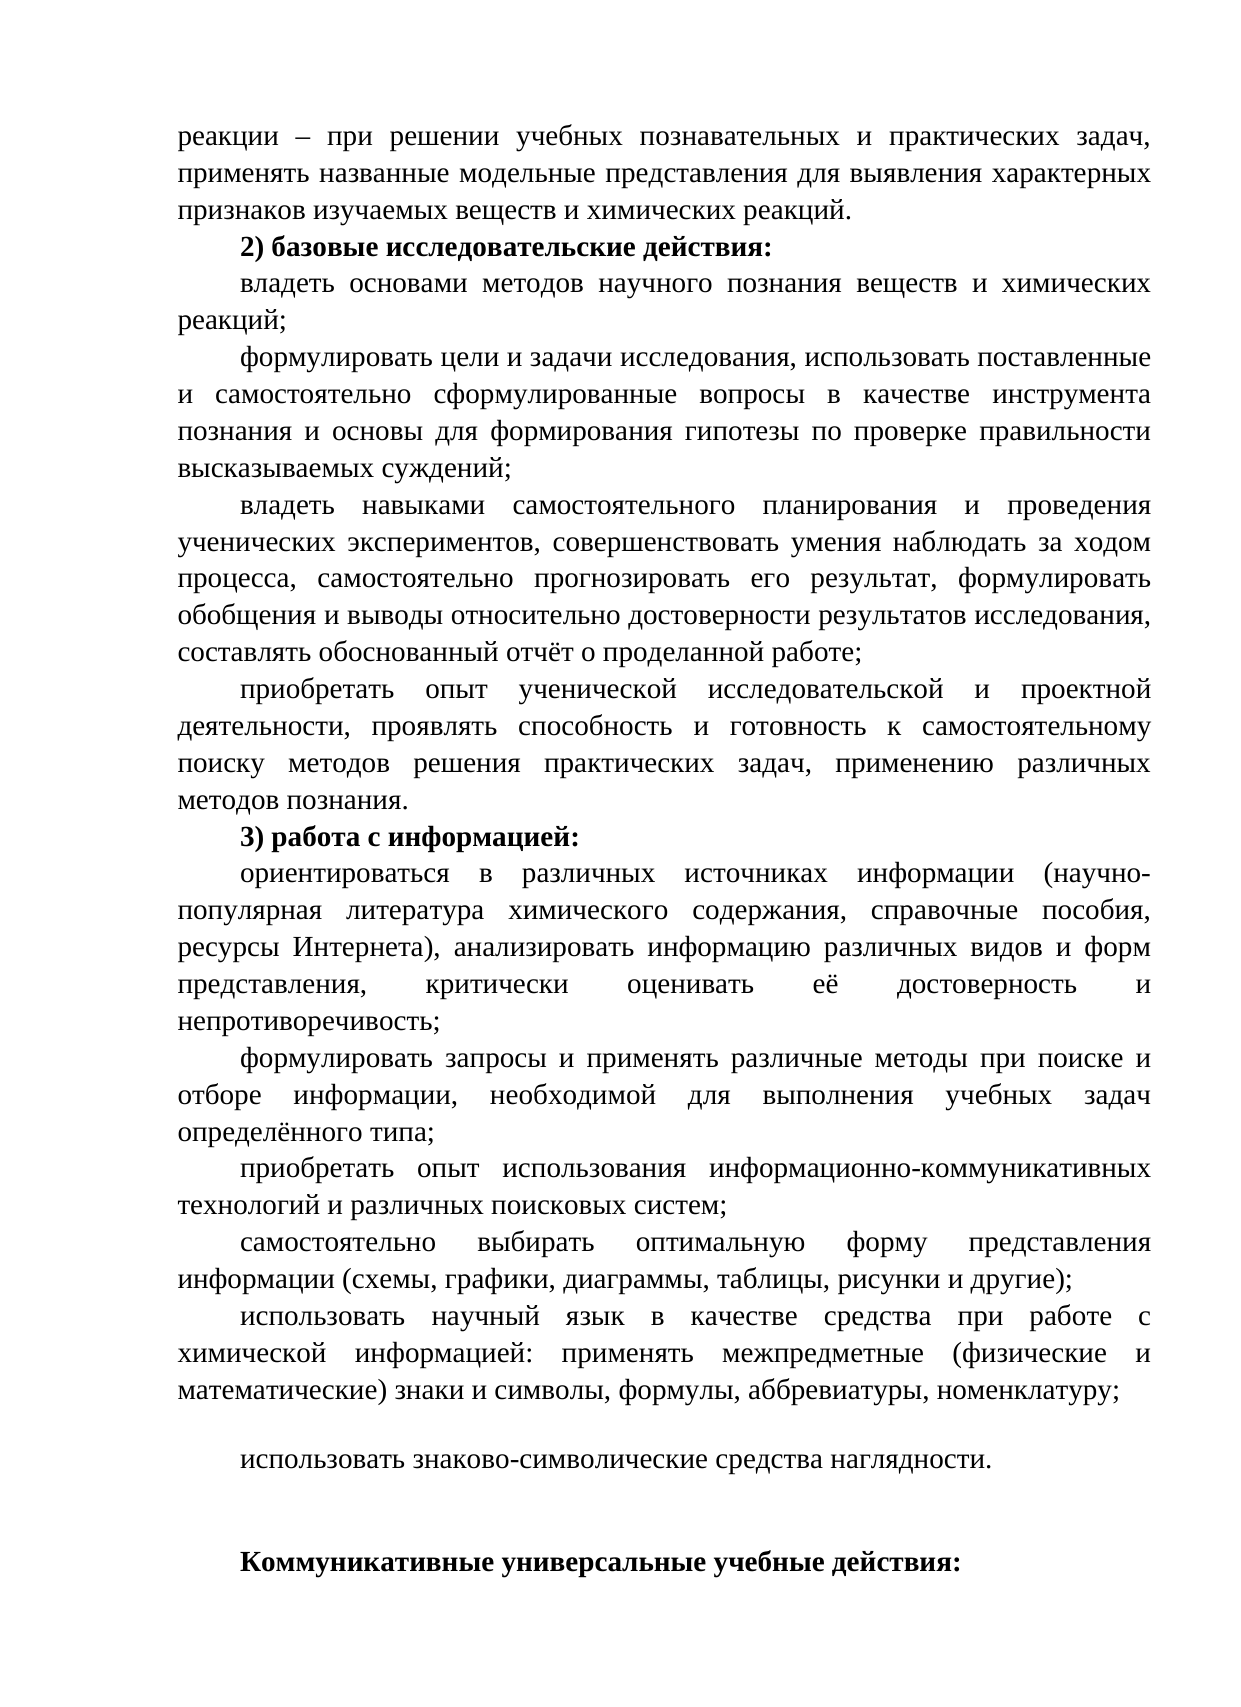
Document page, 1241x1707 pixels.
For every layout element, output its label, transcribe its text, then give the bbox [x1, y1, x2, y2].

text Коммуникативные универсальные учебные действия: [177, 1544, 1152, 1577]
text самостоятельно выбирать оптимальную форму представления информации (схемы, графики, диаграммы, таблицы, рисунки и другие); [177, 1224, 1152, 1295]
text владеть навыками самостоятельного планирования и проведения ученических экспериментов, совершенствовать умения наблюдать за ходом процесса, самостоятельно прогнозировать его результат, формулировать обобщения и выводы относительно достоверности результатов исследования, составлять обоснованный отчёт о проделанной работе; [177, 487, 1152, 668]
text ориентироваться в различных источниках информации (научно-популярная литература химического содержания, справочные пособия, ресурсы Интернета), анализировать информацию различных видов и форм представления, критически оценивать её достоверность и непротиворечивость; [177, 856, 1152, 1037]
text владеть основами методов научного познания веществ и химических реакций; [177, 266, 1152, 336]
text 3) работа с информацией: [177, 819, 1152, 852]
text приобретать опыт ученической исследовательской и проектной деятельности, проявлять способность и готовность к самостоятельному поиску методов решения практических задач, применению различных методов познания. [177, 671, 1152, 815]
text формулировать запросы и применять различные методы при поиске и отборе информации, необходимой для выполнения учебных задач определённого типа; [177, 1040, 1152, 1147]
text приобретать опыт использования информационно-коммуникативных технологий и различных поисковых систем; [177, 1151, 1152, 1221]
text использовать научный язык в качестве средства при работе с химической информацией: применять межпредметные (физические и математические) знаки и символы, формулы, аббревиатуры, номенклатуру; [177, 1298, 1152, 1405]
text использовать знаково-символические средства наглядности. [177, 1441, 1152, 1474]
text формулировать цели и задачи исследования, использовать поставленные и самостоятельно сформулированные вопросы в качестве инструмента познания и основы для формирования гипотезы по проверке правильности высказываемых суждений; [177, 339, 1152, 483]
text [177, 118, 1152, 225]
text 2) базовые исследовательские действия: [177, 229, 1152, 262]
